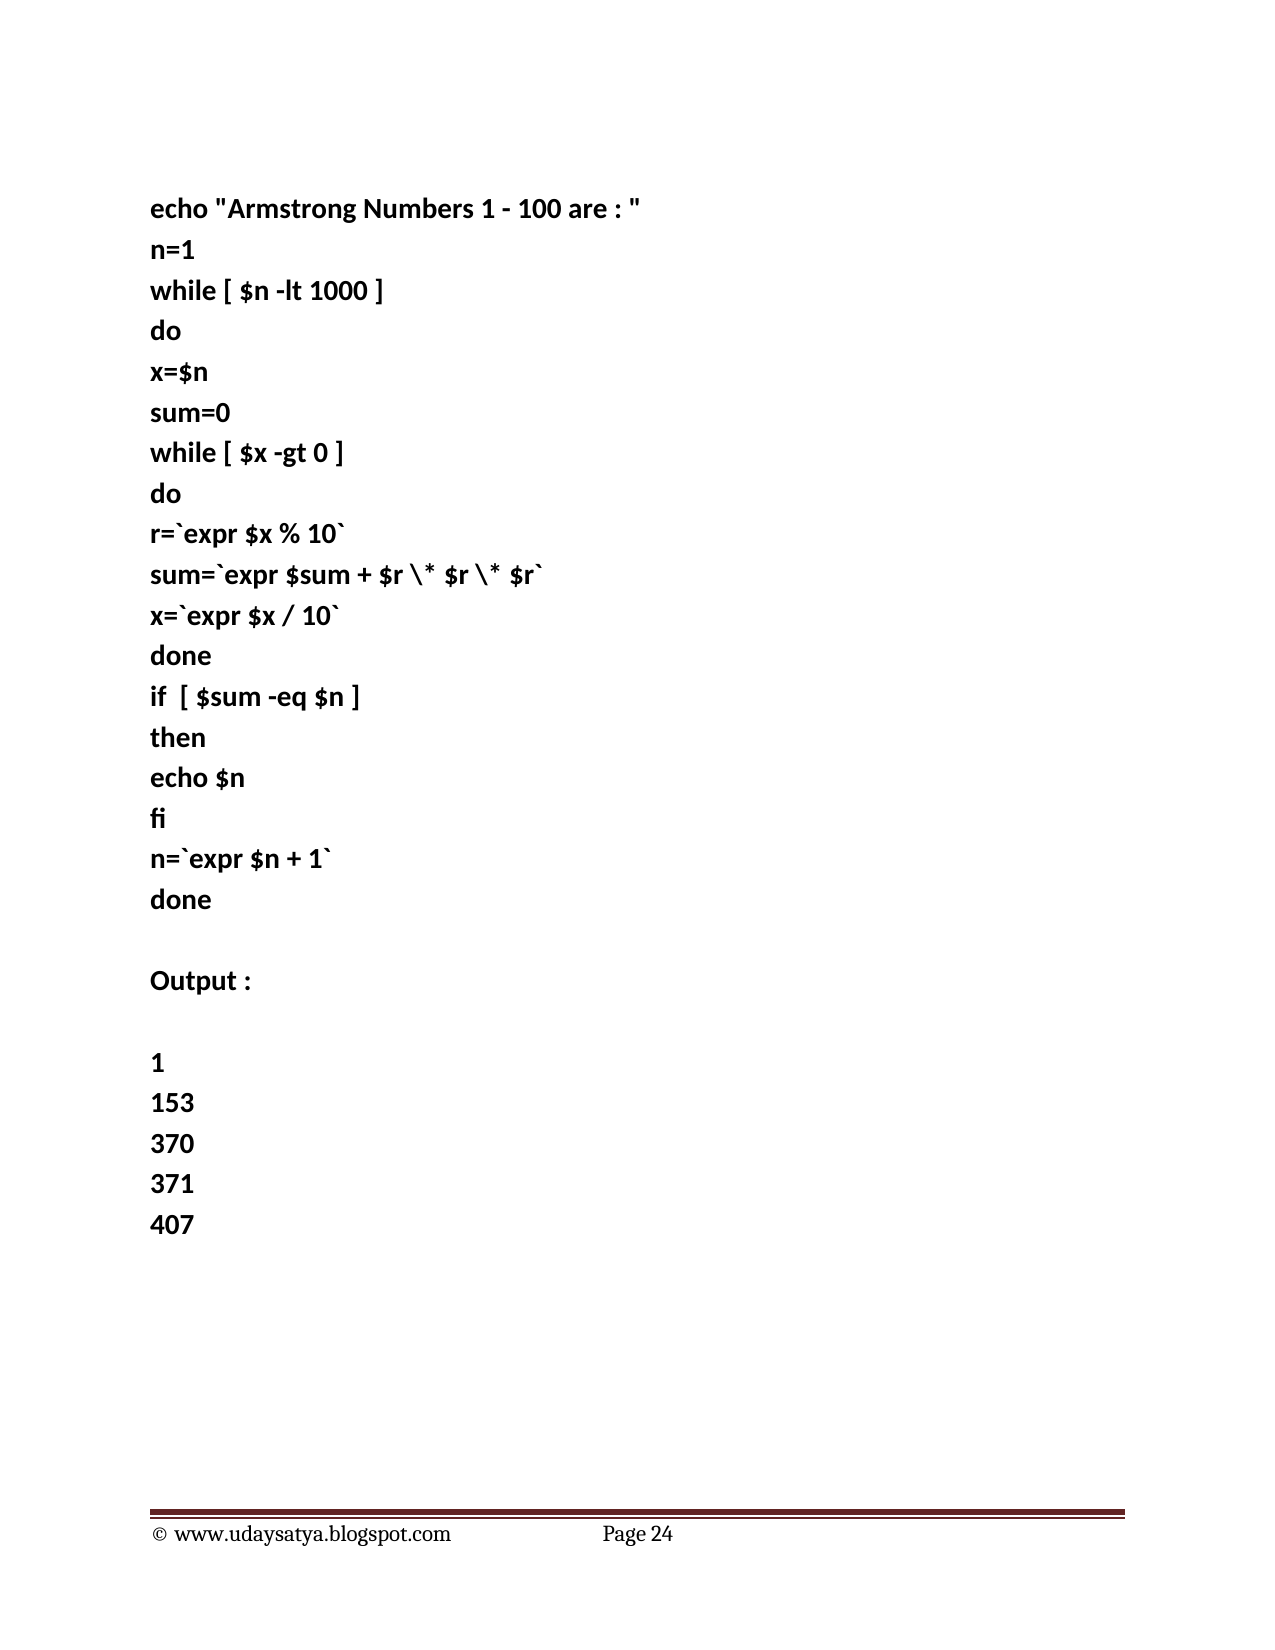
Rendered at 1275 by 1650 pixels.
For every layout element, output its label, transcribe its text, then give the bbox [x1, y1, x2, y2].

text while [ $n -lt 1000 ] [150, 272, 1125, 307]
text echo "Armstrong Numbers 1 - 100 are : " [150, 191, 1125, 226]
text fi [150, 800, 1125, 836]
text done [150, 881, 1125, 917]
text sum=`expr $sum + $r \* $r \* $r` [150, 556, 1125, 592]
text 407 [150, 1206, 1125, 1242]
text while [ $x -gt 0 ] [150, 434, 1125, 470]
text r=`expr $x % 10` [150, 516, 1125, 551]
text do [150, 312, 1125, 348]
text echo $n [150, 759, 1125, 795]
text x=$n [150, 353, 1125, 389]
text Output : [150, 962, 1125, 998]
text if [ $sum -eq $n ] [150, 678, 1125, 714]
text do [150, 475, 1125, 511]
text 370 [150, 1125, 1125, 1161]
text x=`expr $x / 10` [150, 597, 1125, 632]
text n=1 [150, 231, 1125, 267]
text 153 [150, 1084, 1125, 1120]
text done [150, 637, 1125, 673]
text 371 [150, 1166, 1125, 1201]
text n=`expr $n + 1` [150, 841, 1125, 876]
text 1 [150, 1044, 1125, 1079]
text sum=0 [150, 394, 1125, 429]
text then [150, 719, 1125, 754]
